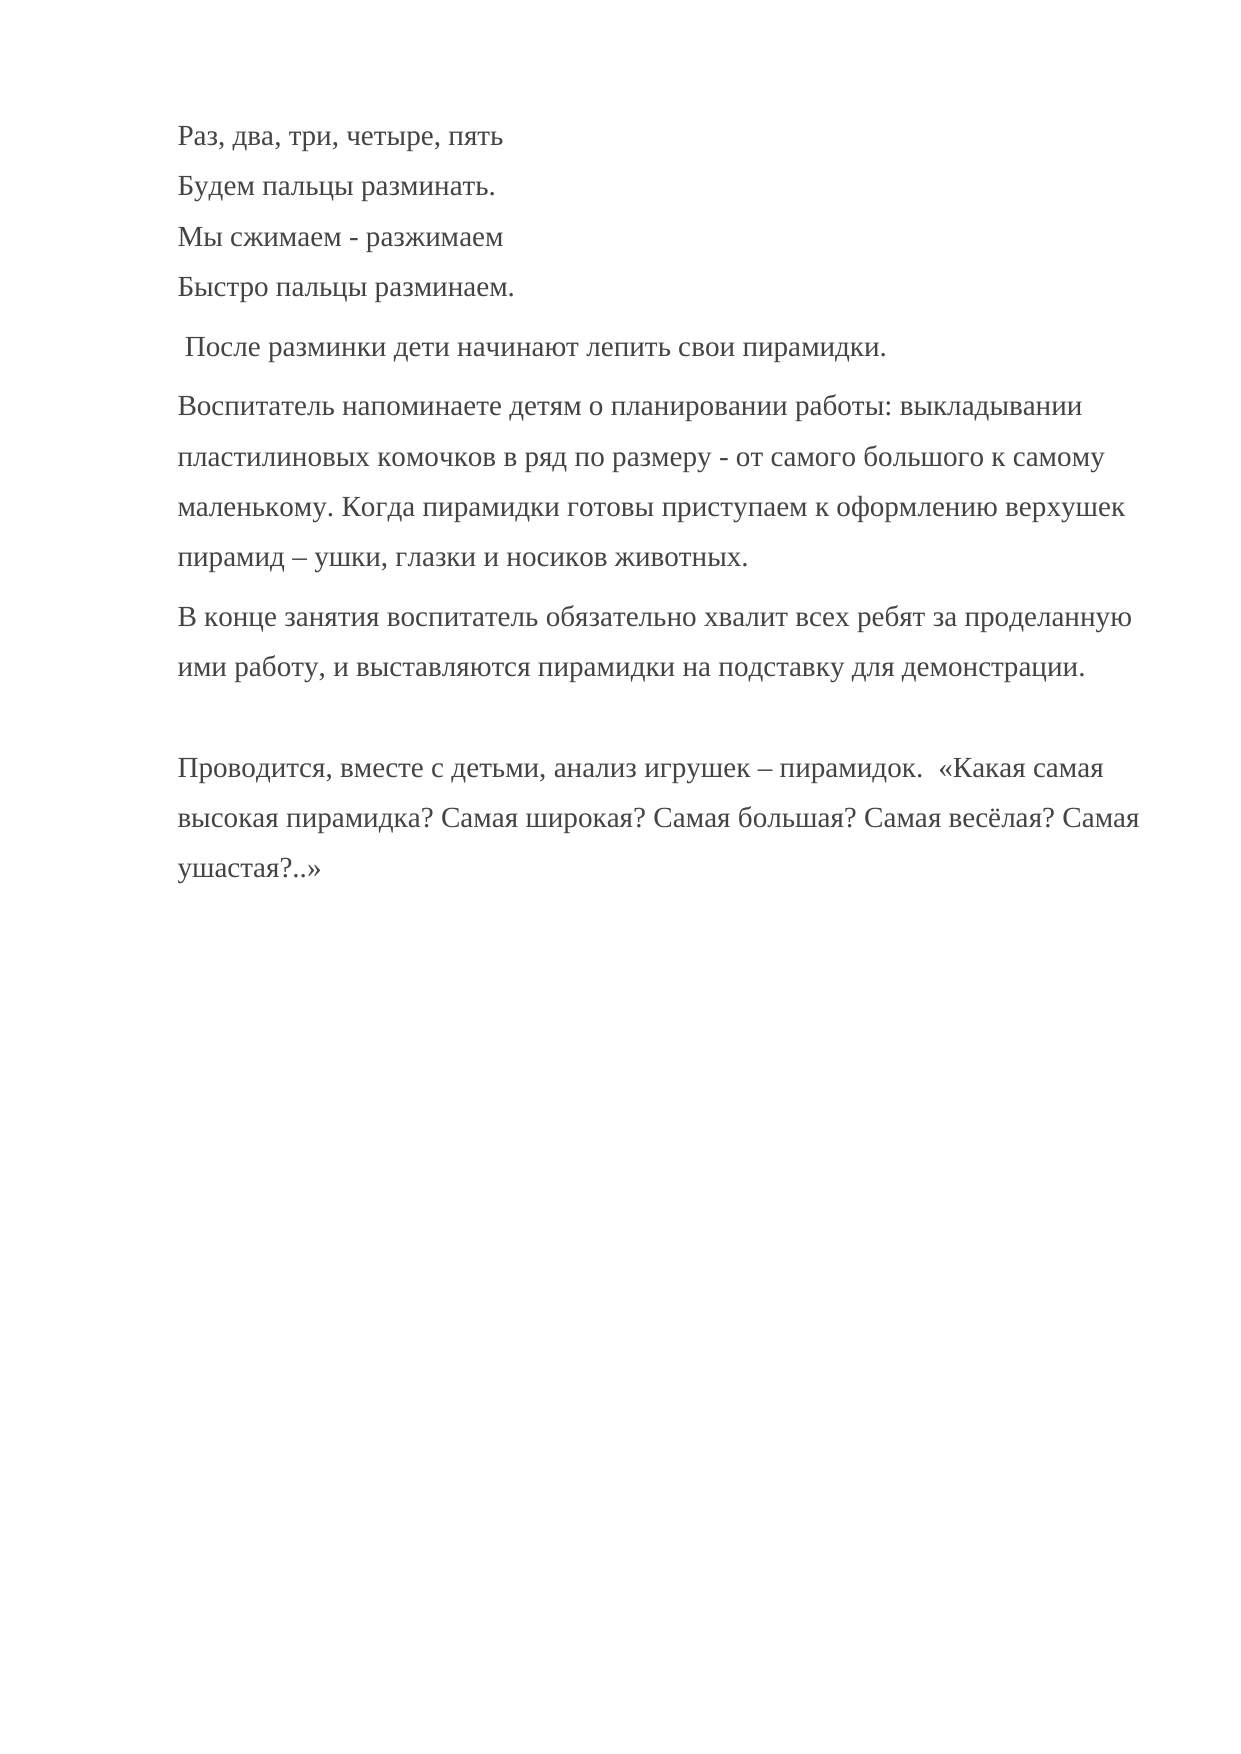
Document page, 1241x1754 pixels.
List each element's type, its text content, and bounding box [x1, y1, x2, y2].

text После разминки дети начинают лепить свои пирамидки. [177, 329, 1152, 362]
text В конце занятия воспитатель обязательно хвалит всех ребят за проделанную ими работу, и выставляются пирамидки на подставку для демонстрации. Проводится, вместе с детьми, анализ игрушек – пирамидок. «Какая самая высокая пирамидка? Самая широкая? Самая большая? Самая весёлая? Самая ушастая?..» [177, 599, 1152, 884]
text Воспитатель напоминаете детям о планировании работы: выкладывании пластилиновых комочков в ряд по размеру - от самого большого к самому маленькому. Когда пирамидки готовы приступаем к оформлению верхушек пирамид – ушки, глазки и носиков животных. [177, 388, 1152, 573]
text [177, 118, 1152, 303]
